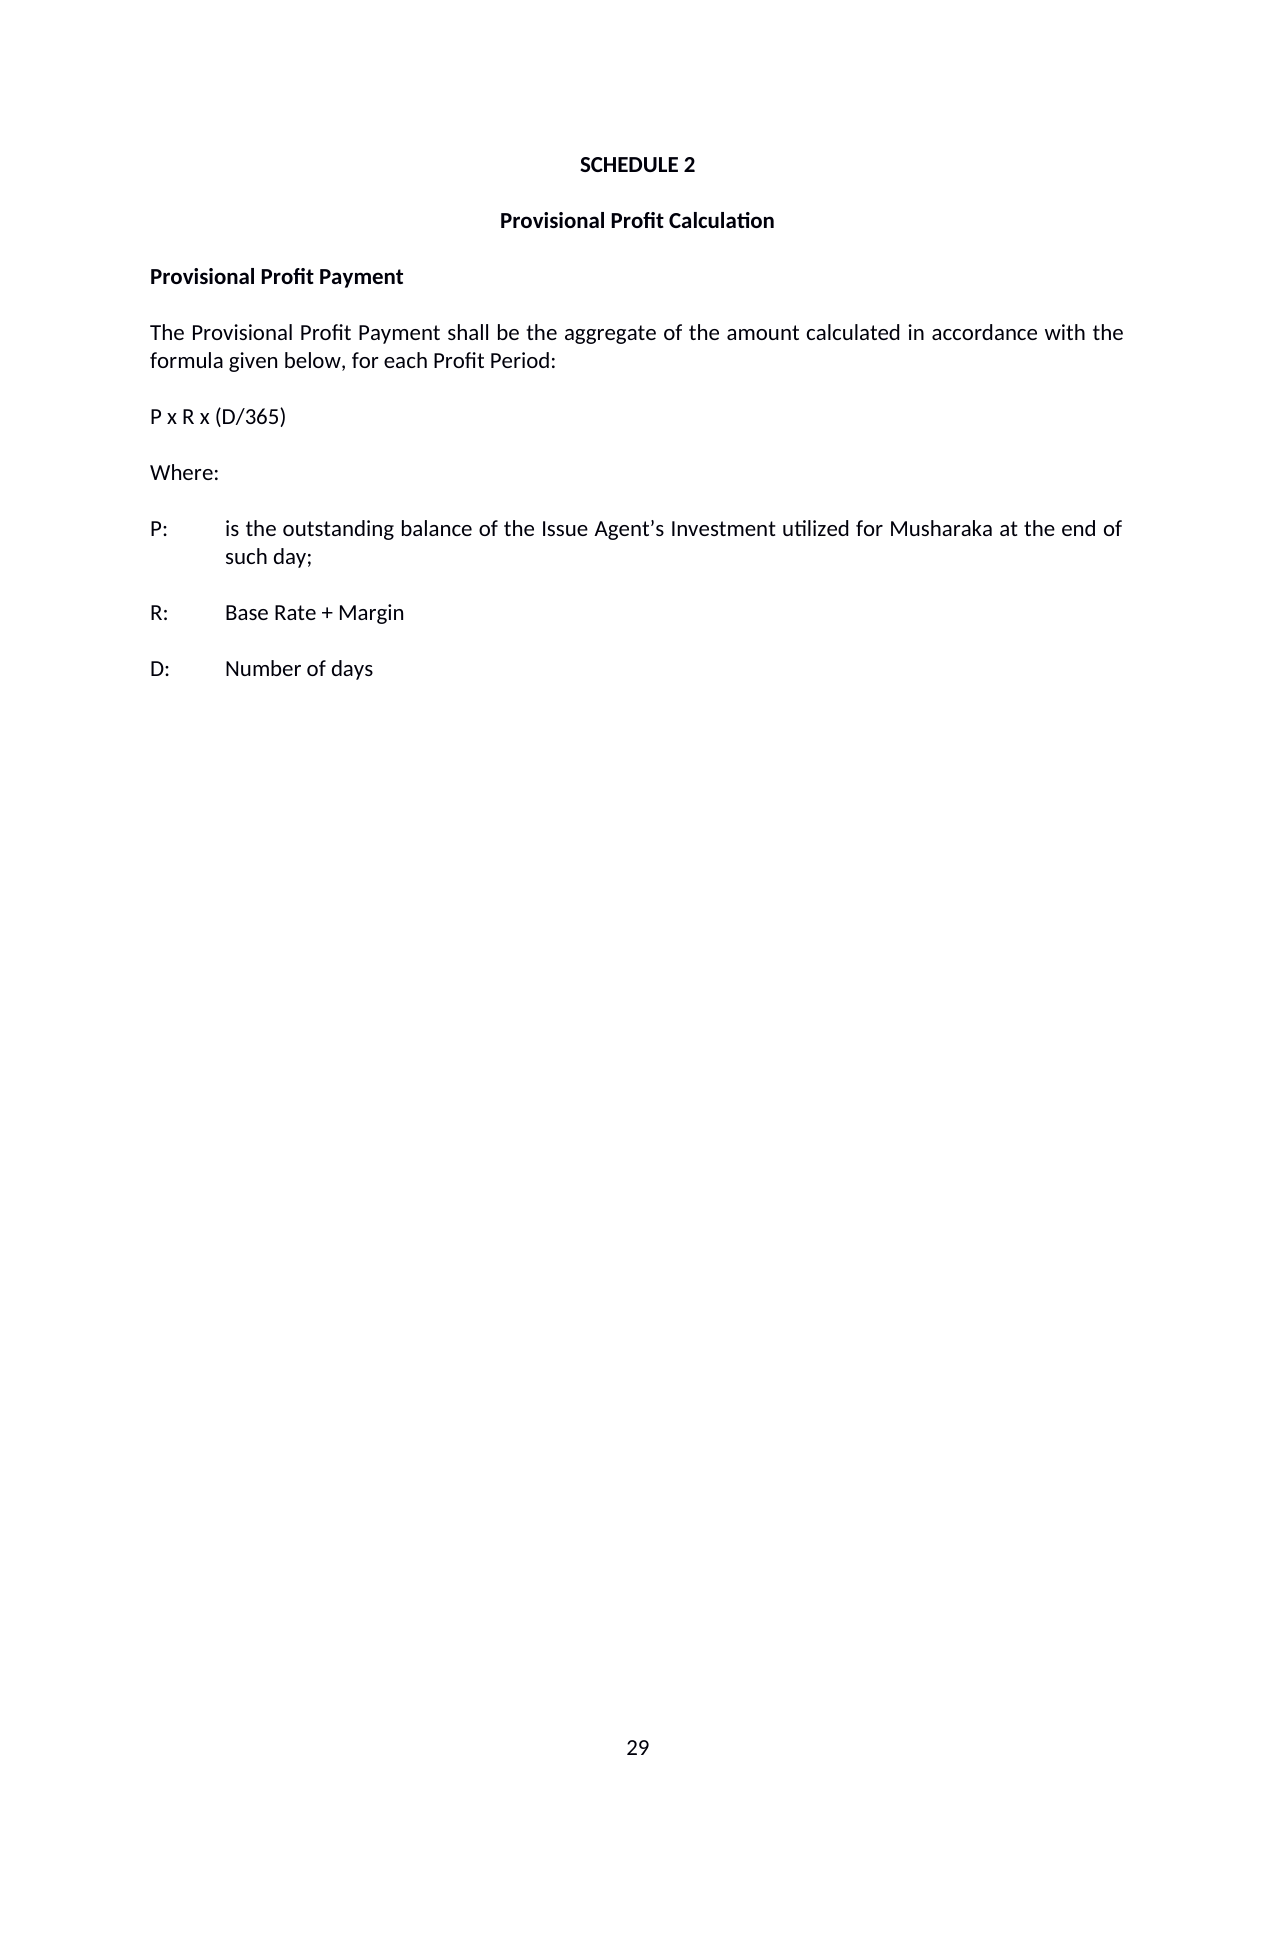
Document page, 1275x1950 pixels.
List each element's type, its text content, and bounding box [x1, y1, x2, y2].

text Provisional Profit Payment [150, 262, 1125, 290]
text D: Number of days [150, 654, 1125, 682]
text R: Base Rate + Margin [150, 598, 1125, 626]
text SCHEDULE 2 [150, 150, 1125, 178]
text The Provisional Profit Payment shall be the aggregate of the amount calculated in accordance with the formula given below, for each Profit Period: [150, 318, 1125, 374]
text Where: [150, 458, 1125, 486]
text P x R x (D/365) [150, 402, 1125, 430]
text P: is the outstanding balance of the Issue Agent’s Investment utilized for Musharaka at the end of such day; [150, 514, 1125, 570]
text Provisional Profit Calculation [150, 206, 1125, 234]
